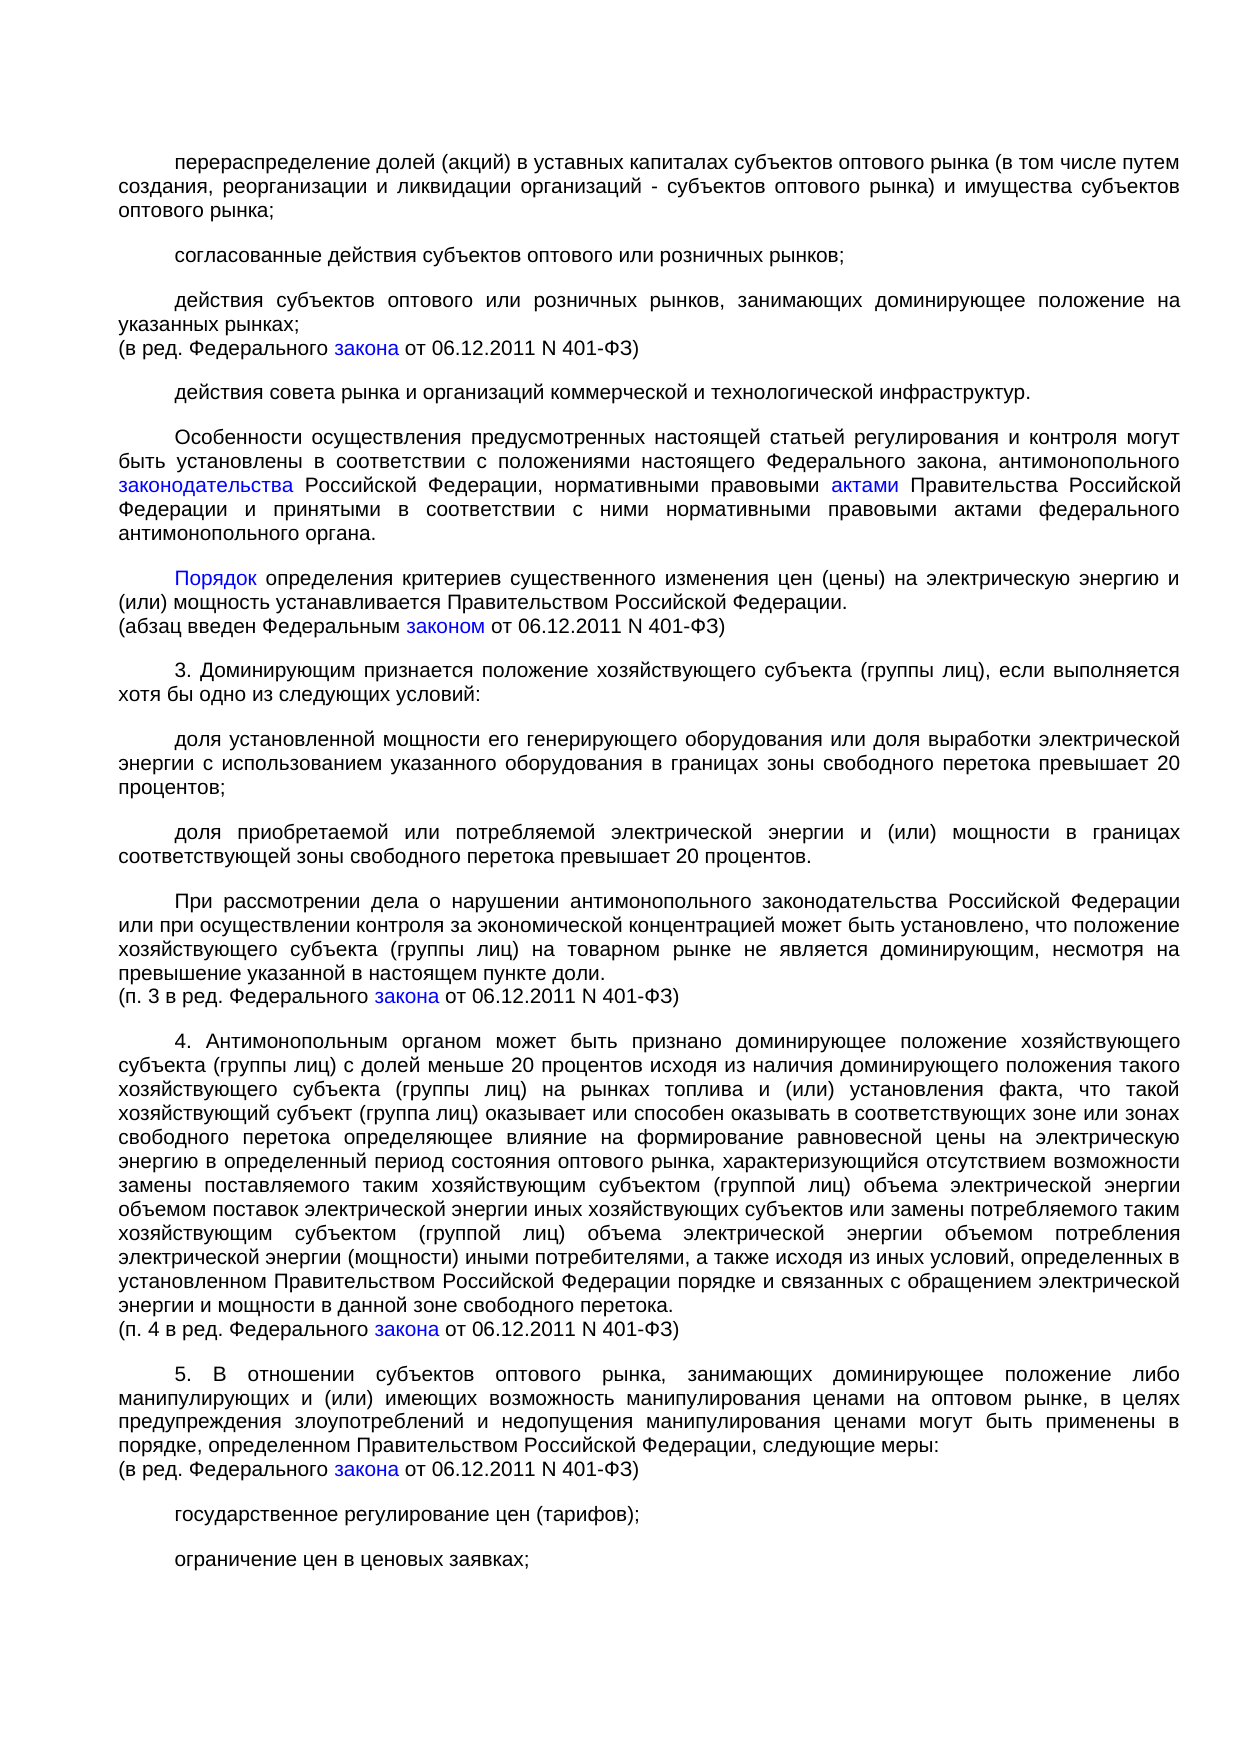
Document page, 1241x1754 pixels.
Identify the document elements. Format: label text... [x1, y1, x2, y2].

text (п. 4 в ред. Федерального закона от 06.12.2011 N 401-ФЗ) [118, 1317, 1181, 1341]
text Порядок определения критериев существенного изменения цен (цены) на электрическую энергию и (или) мощность устанавливается Правительством Российской Федерации. [118, 566, 1181, 613]
text 4. Антимонопольным органом может быть признано доминирующее положение хозяйствующего субъекта (группы лиц) с долей меньше 20 процентов исходя из наличия доминирующего положения такого хозяйствующего субъекта (группы лиц) на рынках топлива и (или) установления факта, что такой хозяйствующий субъект (группа лиц) оказывает или способен оказывать в соответствующих зоне или зонах свободного перетока определяющее влияние на формирование равновесной цены на электрическую энергию в определенный период состояния оптового рынка, характеризующийся отсутствием возможности замены поставляемого таким хозяйствующим субъектом (группой лиц) объема электрической энергии объемом поставок электрической энергии иных хозяйствующих субъектов или замены потребляемого таким хозяйствующим субъектом (группой лиц) объема электрической энергии объемом потребления электрической энергии (мощности) иными потребителями, а также исходя из иных условий, определенных в установленном Правительством Российской Федерации порядке и связанных с обращением электрической энергии и мощности в данной зоне свободного перетока. [118, 1029, 1181, 1317]
text доля установленной мощности его генерирующего оборудования или доля выработки электрической энергии с использованием указанного оборудования в границах зоны свободного перетока превышает 20 процентов; [118, 727, 1181, 799]
text согласованные действия субъектов оптового или розничных рынков; [118, 243, 1181, 267]
text перераспределение долей (акций) в уставных капиталах субъектов оптового рынка (в том числе путем создания, реорганизации и ликвидации организаций - субъектов оптового рынка) и имущества субъектов оптового рынка; [118, 150, 1181, 222]
text 5. В отношении субъектов оптового рынка, занимающих доминирующее положение либо манипулирующих и (или) имеющих возможность манипулирования ценами на оптовом рынке, в целях предупреждения злоупотреблений и недопущения манипулирования ценами могут быть применены в порядке, определенном Правительством Российской Федерации, следующие меры: [118, 1361, 1181, 1457]
text (в ред. Федерального закона от 06.12.2011 N 401-ФЗ) [118, 1457, 1181, 1481]
text действия субъектов оптового или розничных рынков, занимающих доминирующее положение на указанных рынках; [118, 287, 1181, 335]
text действия совета рынка и организаций коммерческой и технологической инфраструктур. [118, 380, 1181, 404]
text (п. 3 в ред. Федерального закона от 06.12.2011 N 401-ФЗ) [118, 984, 1181, 1008]
text При рассмотрении дела о нарушении антимонопольного законодательства Российской Федерации или при осуществлении контроля за экономической концентрацией может быть установлено, что положение хозяйствующего субъекта (группы лиц) на товарном рынке не является доминирующим, несмотря на превышение указанной в настоящем пункте доли. [118, 888, 1181, 984]
text Особенности осуществления предусмотренных настоящей статьей регулирования и контроля могут быть установлены в соответствии с положениями настоящего Федерального закона, антимонопольного законодательства Российской Федерации, нормативными правовыми актами Правительства Российской Федерации и принятыми в соответствии с ними нормативными правовыми актами федерального антимонопольного органа. [118, 425, 1181, 545]
text доля приобретаемой или потребляемой электрической энергии и (или) мощности в границах соответствующей зоны свободного перетока превышает 20 процентов. [118, 820, 1181, 868]
text (абзац введен Федеральным законом от 06.12.2011 N 401-ФЗ) [118, 613, 1181, 637]
text (в ред. Федерального закона от 06.12.2011 N 401-ФЗ) [118, 335, 1181, 359]
text ограничение цен в ценовых заявках; [118, 1547, 1181, 1571]
text государственное регулирование цен (тарифов); [118, 1502, 1181, 1526]
text 3. Доминирующим признается положение хозяйствующего субъекта (группы лиц), если выполняется хотя бы одно из следующих условий: [118, 658, 1181, 706]
